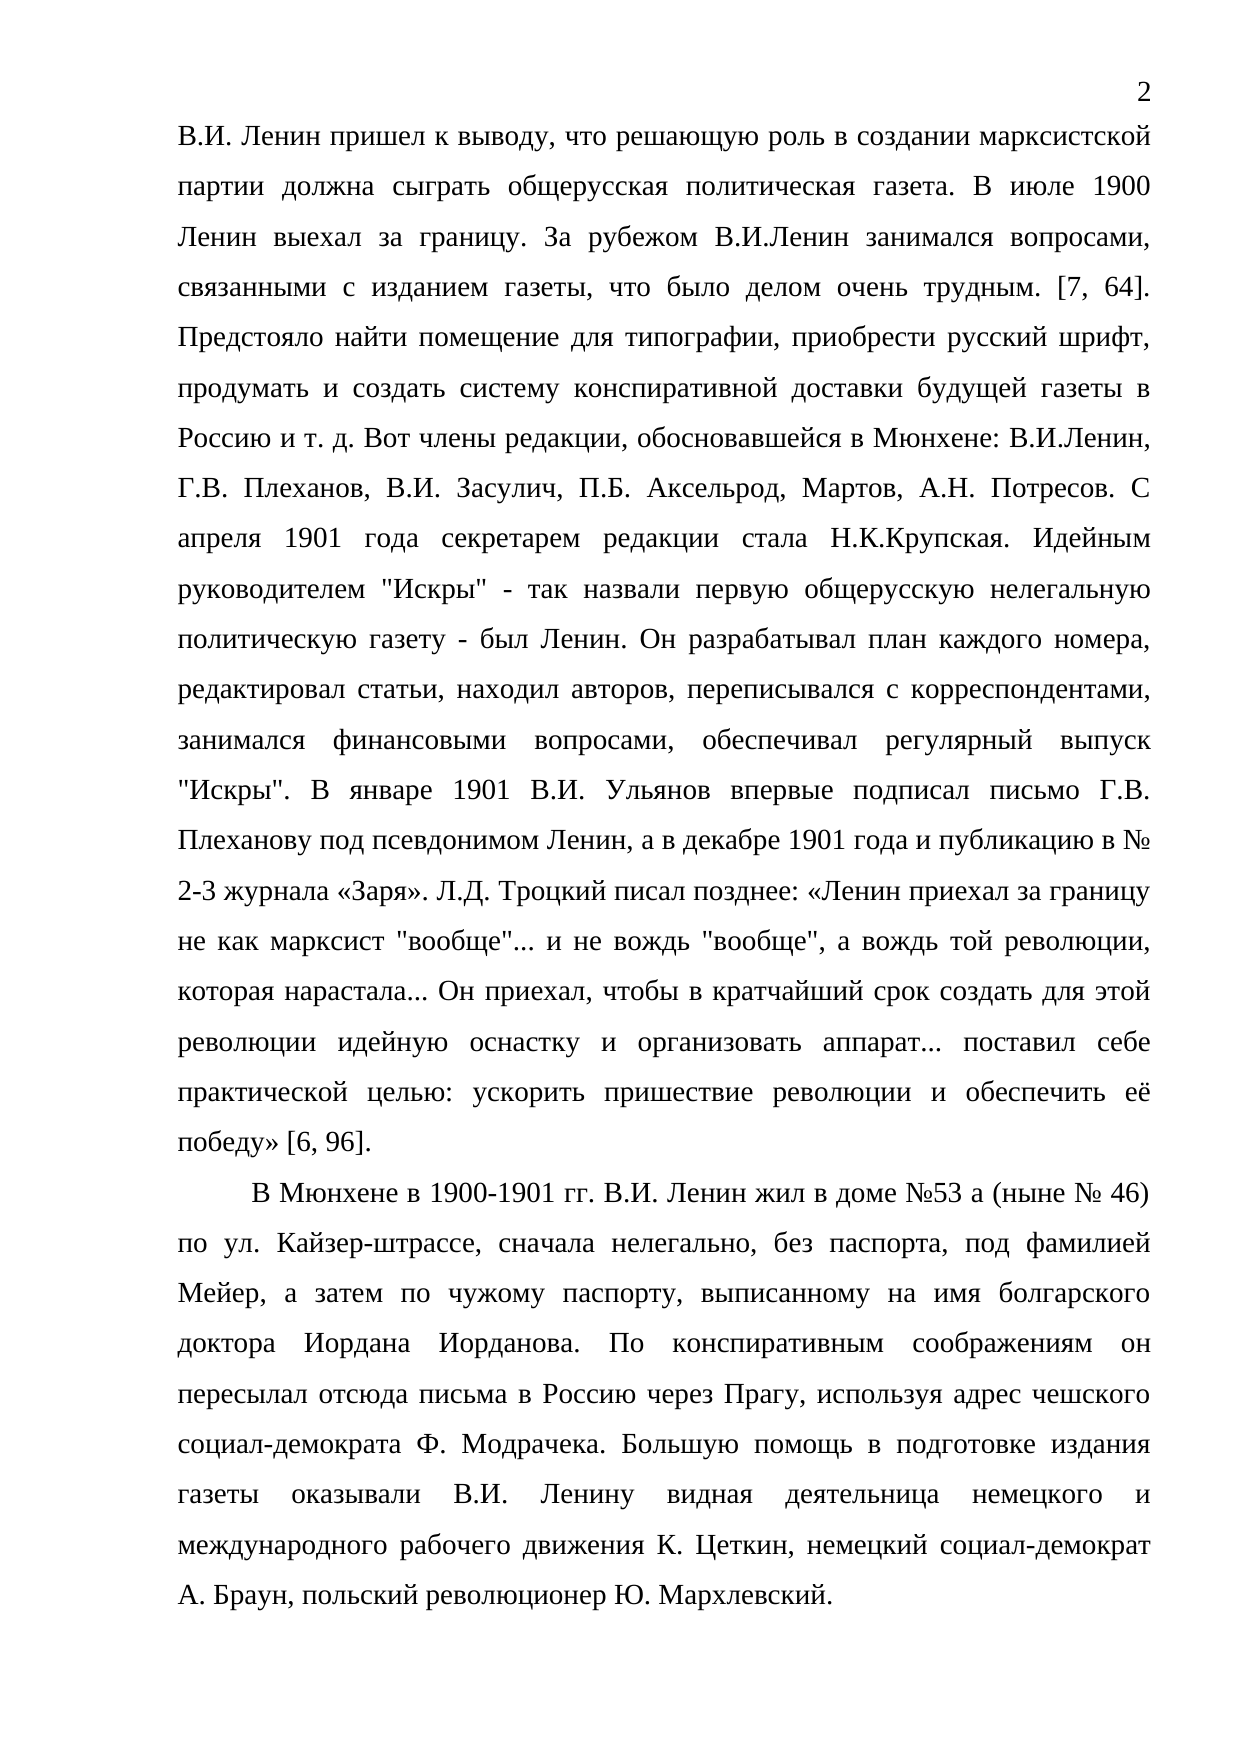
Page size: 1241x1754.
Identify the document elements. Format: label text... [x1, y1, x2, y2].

text В Мюнхене в 1900-1901 гг. В.И. Ленин жил в доме №53 а (ныне № 46) по ул. Кайзер-штрассе, сначала нелегально, без паспорта, под фамилией Мейер, а затем по чужому паспорту, выписанному на имя болгарского доктора Иордана Иорданова. По конспиративным соображениям он пересылал отсюда письма в Россию через Прагу, используя адрес чешского социал-демократа Ф. Модрачека. Большую помощь в подготовке издания газеты оказывали В.И. Ленину видная деятельница немецкого и международного рабочего движения К. Цеткин, немецкий социал-демократ А. Браун, польский революционер Ю. Мархлевский. [177, 1175, 1152, 1611]
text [177, 118, 1152, 1158]
